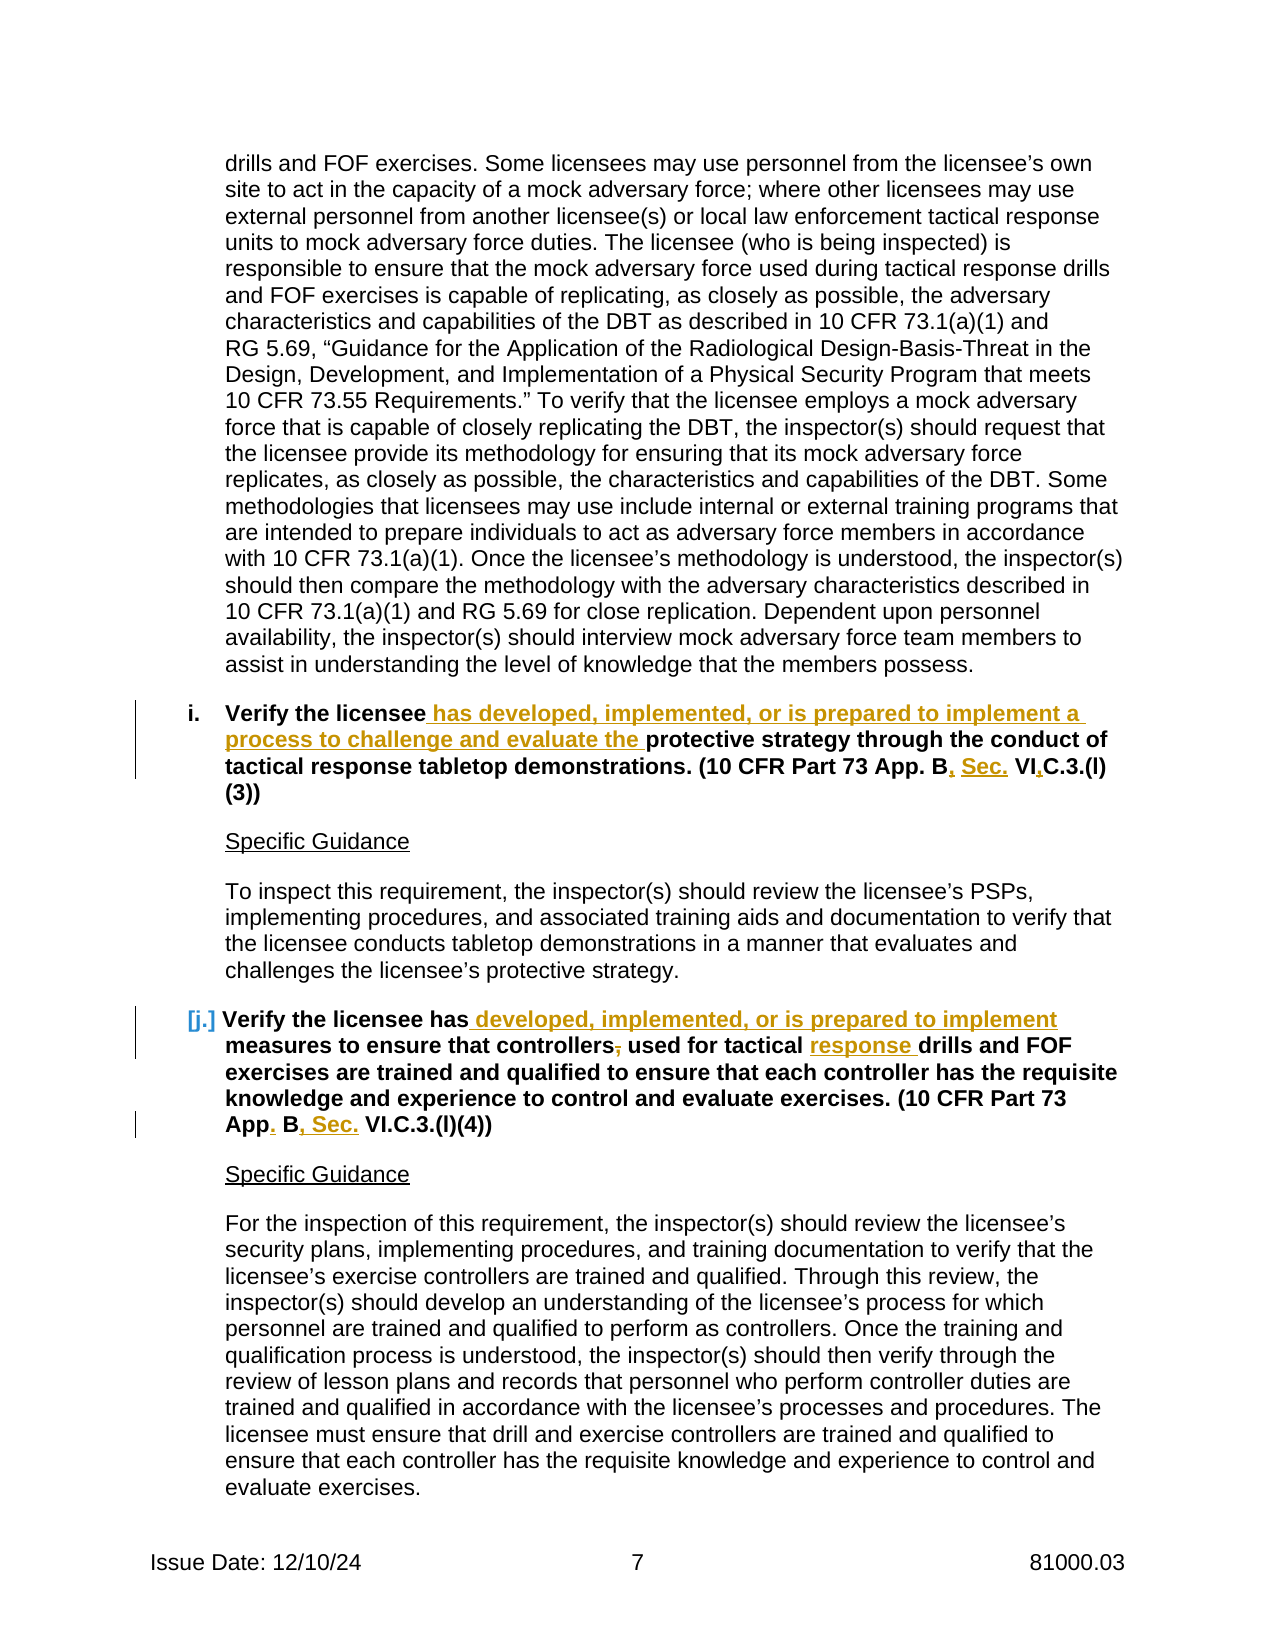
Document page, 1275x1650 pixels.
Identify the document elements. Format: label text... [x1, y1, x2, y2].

list Verify the licensee has measures to ensure that controllers used for tactical drills and FOF exercises are trained and qualified to ensure that each controller has the requisite knowledge and experience to control and evaluate exercises. (10 CFR Part 73 App B VI.C.3.(l)(4)) [187, 1006, 1125, 1138]
text Specific Guidance [225, 1161, 1125, 1187]
list Verify the licenseeprotective strategy through the conduct of tactical response tabletop demonstrations. (10 CFR Part 73 App. B VIC.3.(l)(3)) [187, 700, 1125, 805]
text To inspect this requirement, the inspector(s) should review the licensee’s PSPs, implementing procedures, and associated training aids and documentation to verify that the licensee conducts tabletop demonstrations in a manner that evaluates and challenges the licensee’s protective strategy. [225, 878, 1125, 983]
text Specific Guidance [225, 828, 1125, 855]
text For the inspection of this requirement, the inspector(s) should review the licensee’s security plans, implementing procedures, and training documentation to verify that the licensee’s exercise controllers are trained and qualified. Through this review, the inspector(s) should develop an understanding of the licensee’s process for which personnel are trained and qualified to perform as controllers. Once the training and qualification process is understood, the inspector(s) should then verify through the review of lesson plans and records that personnel who perform controller duties are trained and qualified in accordance with the licensee’s processes and procedures. The licensee must ensure that drill and exercise controllers are trained and qualified to ensure that each controller has the requisite knowledge and experience to control and evaluate exercises. [225, 1210, 1125, 1500]
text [225, 150, 1125, 677]
